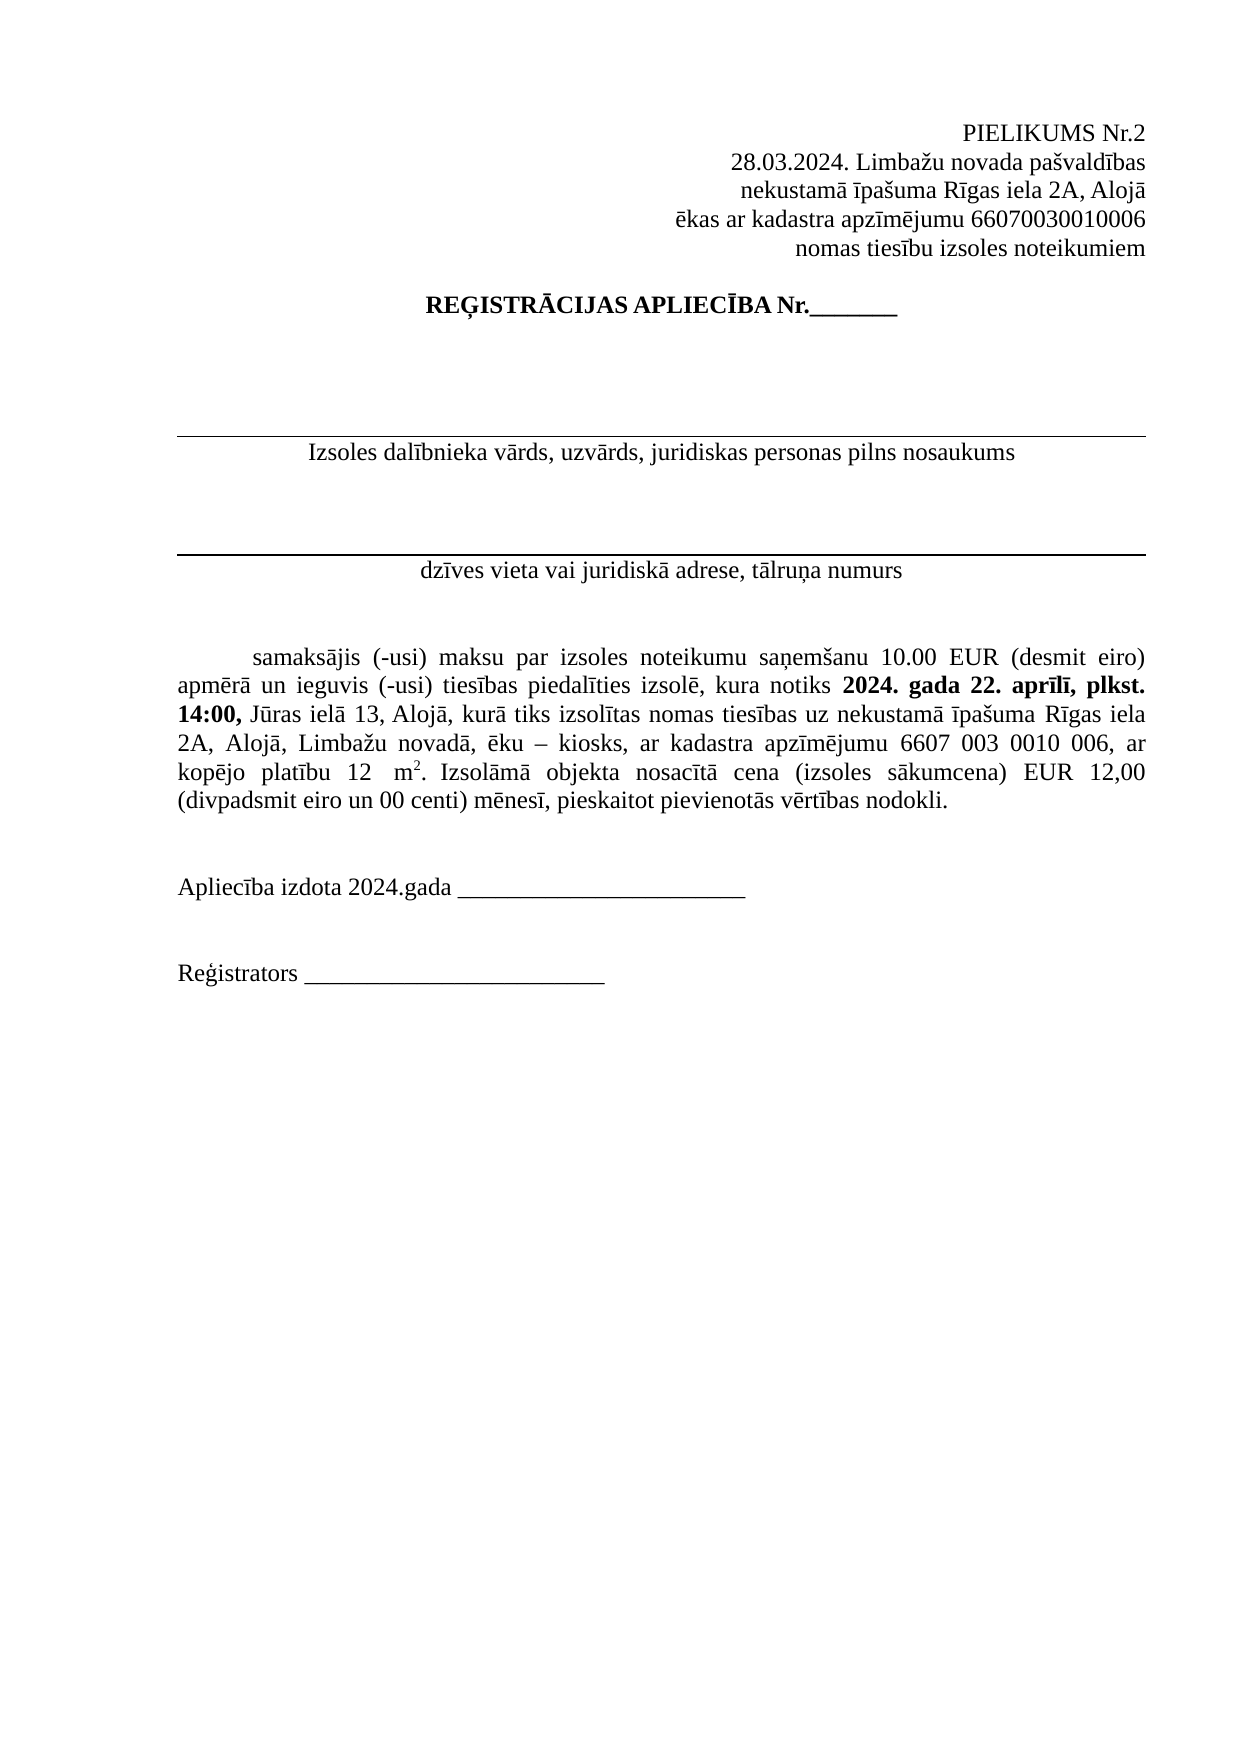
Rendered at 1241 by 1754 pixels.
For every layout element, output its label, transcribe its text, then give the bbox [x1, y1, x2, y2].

text nomas tiesību izsoles noteikumiem [177, 233, 1146, 262]
text Izsoles dalībnieka vārds, uzvārds, juridiskas personas pilns nosaukums [177, 437, 1146, 466]
text 28.03.2024. Limbažu novada pašvaldības [177, 147, 1146, 176]
text nekustamā īpašuma Rīgas iela 2A, Alojā [177, 176, 1146, 204]
text PIELIKUMS Nr.2 [177, 118, 1146, 147]
text REĢISTRĀCIJAS APLIECĪBA Nr._______ [177, 291, 1146, 319]
text dzīves vieta vai juridiskā adrese, tālruņa numurs [177, 556, 1146, 584]
text samaksājis (-usi) maksu par izsoles noteikumu saņemšanu 10.00 EUR (desmit eiro) apmērā un ieguvis (-usi) tiesības piedalīties izsolē, kura notiks 2024. gada 22. aprīlī, plkst. 14:00, Jūras ielā 13, Alojā, kurā tiks izsolītas nomas tiesības uz nekustamā īpašuma Rīgas iela 2A, Alojā, Limbažu novadā, ēku – kiosks, ar kadastra apzīmējumu 6607 003 0010 006, ar kopējo platību 12 m2. Izsolāmā objekta nosacītā cena (izsoles sākumcena) EUR 12,00 (divpadsmit eiro un 00 centi) mēnesī, pieskaitot pievienotās vērtības nodokli. [177, 642, 1146, 814]
text Apliecība izdota 2024.gada _______________________ [177, 872, 1146, 901]
text Reģistrators ________________________ [177, 958, 1146, 987]
text ēkas ar kadastra apzīmējumu 66070030010006 [177, 204, 1146, 233]
